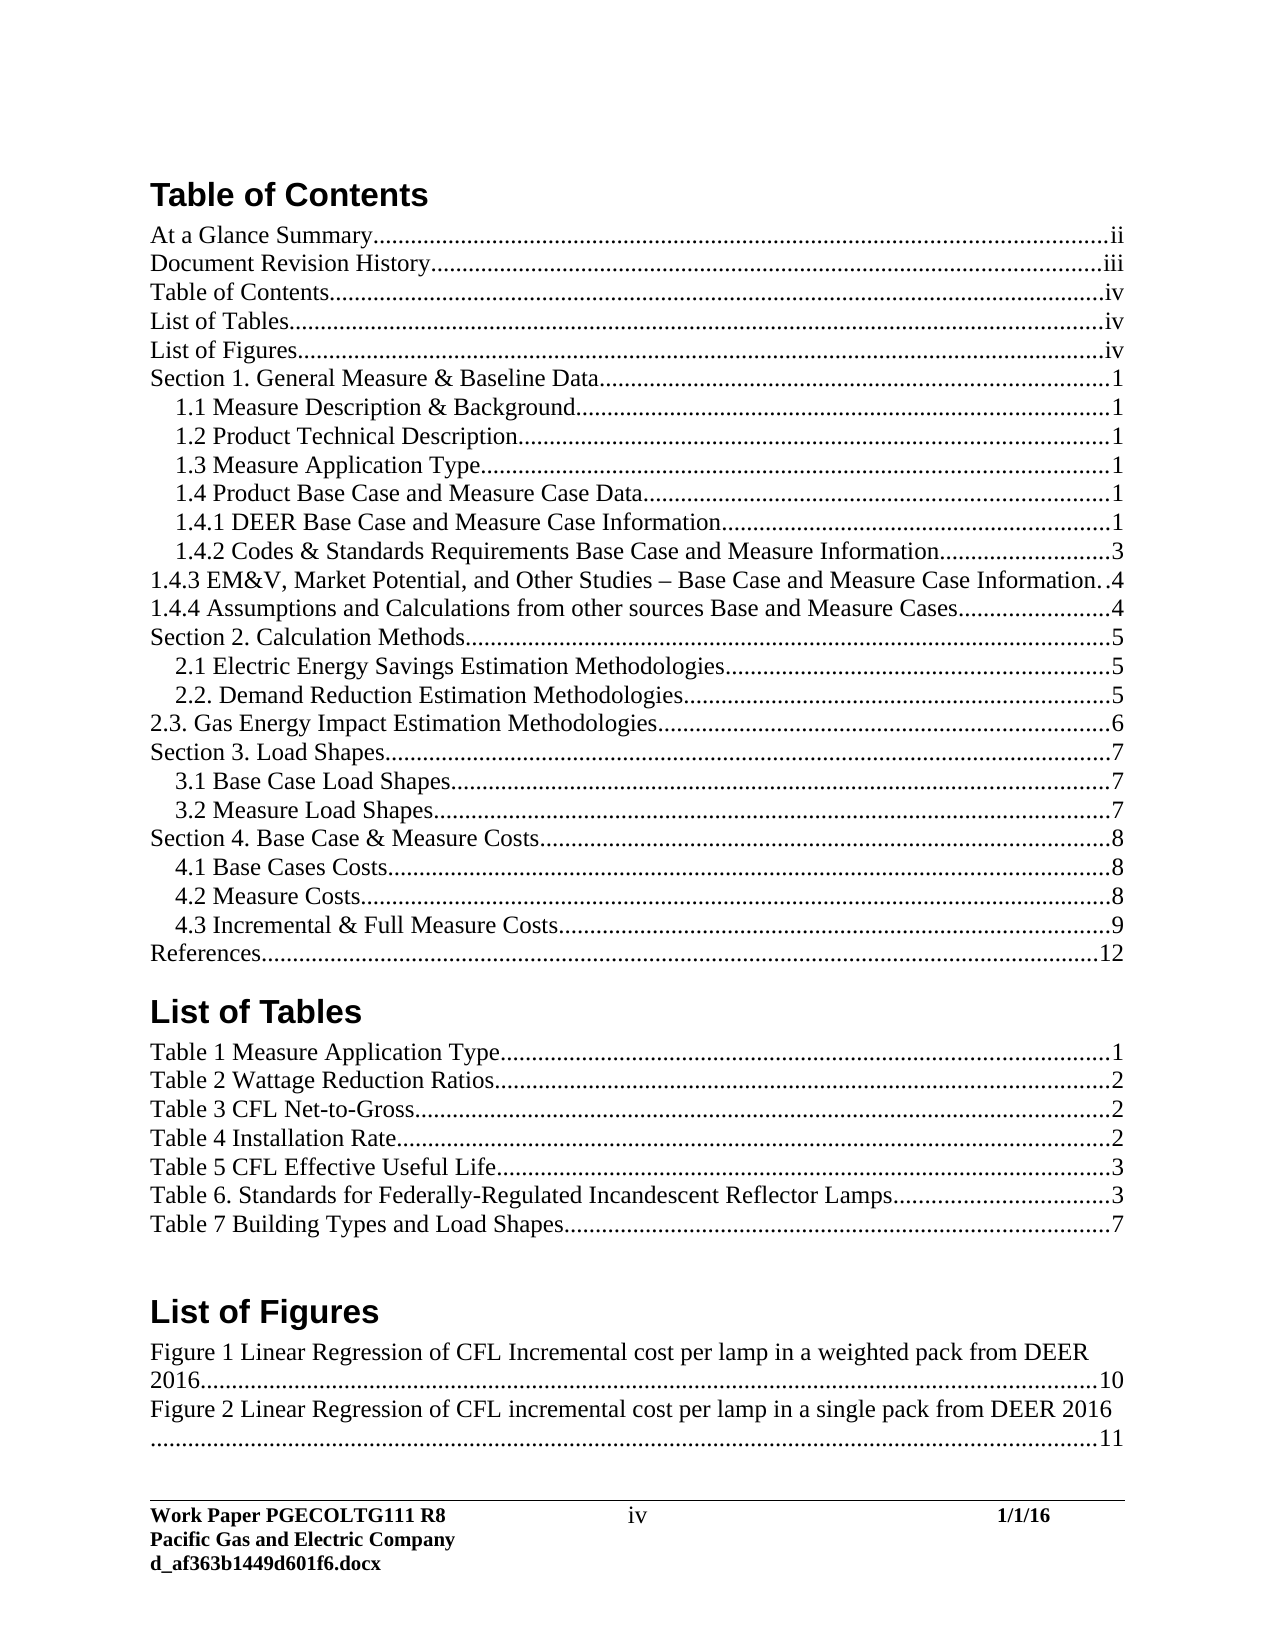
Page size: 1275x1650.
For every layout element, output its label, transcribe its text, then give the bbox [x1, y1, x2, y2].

text References 12 [150, 938, 1125, 967]
text 1.3 Measure Application Type 1 [175, 450, 1125, 478]
text Figure 2 Linear Regression of CFL incremental cost per lamp in a single pack from DEER 2016 11 [150, 1394, 1125, 1452]
text Section 4. Base Case & Measure Costs 8 [150, 823, 1125, 852]
text Table 2 Wattage Reduction Ratios 2 [150, 1066, 1125, 1094]
text 4.1 Base Cases Costs 8 [175, 852, 1125, 881]
text Section 1. General Measure & Baseline Data 1 [150, 363, 1125, 392]
text List of Figures iv [150, 335, 1125, 363]
text 3.1 Base Case Load Shapes 7 [175, 766, 1125, 795]
text Section 3. Load Shapes 7 [150, 737, 1125, 766]
text List of Tables iv [150, 306, 1125, 335]
text At a Glance Summary ii [150, 220, 1125, 248]
subtitle List of Tables [150, 992, 1125, 1031]
subtitle Table of Contents [150, 175, 1125, 213]
text 4.3 Incremental & Full Measure Costs 9 [175, 910, 1125, 938]
text 1.4.3 EM&V, Market Potential, and Other Studies – Base Case and Measure Case Information 4 [150, 565, 1125, 593]
text Table 4 Installation Rate 2 [150, 1123, 1125, 1152]
text Table 1 Measure Application Type 1 [150, 1037, 1125, 1066]
text 2.1 Electric Energy Savings Estimation Methodologies 5 [175, 651, 1125, 680]
text Table 7 Building Types and Load Shapes 7 [150, 1209, 1125, 1238]
subtitle List of Figures [150, 1292, 1125, 1330]
text 2.3. Gas Energy Impact Estimation Methodologies 6 [150, 708, 1125, 737]
text 2.2. Demand Reduction Estimation Methodologies 5 [175, 680, 1125, 708]
text Document Revision History iii [150, 248, 1125, 277]
text 1.4.1 DEER Base Case and Measure Case Information 1 [175, 507, 1125, 536]
text Table 3 CFL Net-to-Gross 2 [150, 1094, 1125, 1123]
text Figure 1 Linear Regression of CFL Incremental cost per lamp in a weighted pack from DEER 2016 10 [150, 1337, 1125, 1394]
text 1.1 Measure Description & Background 1 [175, 392, 1125, 421]
text Table 6. Standards for Federally-Regulated Incandescent Reflector Lamps 3 [150, 1181, 1125, 1209]
text 4.2 Measure Costs 8 [175, 881, 1125, 910]
text 1.2 Product Technical Description 1 [175, 421, 1125, 450]
text Section 2. Calculation Methods 5 [150, 622, 1125, 651]
text 3.2 Measure Load Shapes 7 [175, 795, 1125, 823]
text Table of Contents iv [150, 277, 1125, 306]
text 1.4.2 Codes & Standards Requirements Base Case and Measure Information 3 [175, 536, 1125, 565]
text Table 5 CFL Effective Useful Life 3 [150, 1152, 1125, 1181]
text 1.4 Product Base Case and Measure Case Data 1 [175, 478, 1125, 507]
text 1.4.4 Assumptions and Calculations from other sources Base and Measure Cases 4 [150, 593, 1125, 622]
